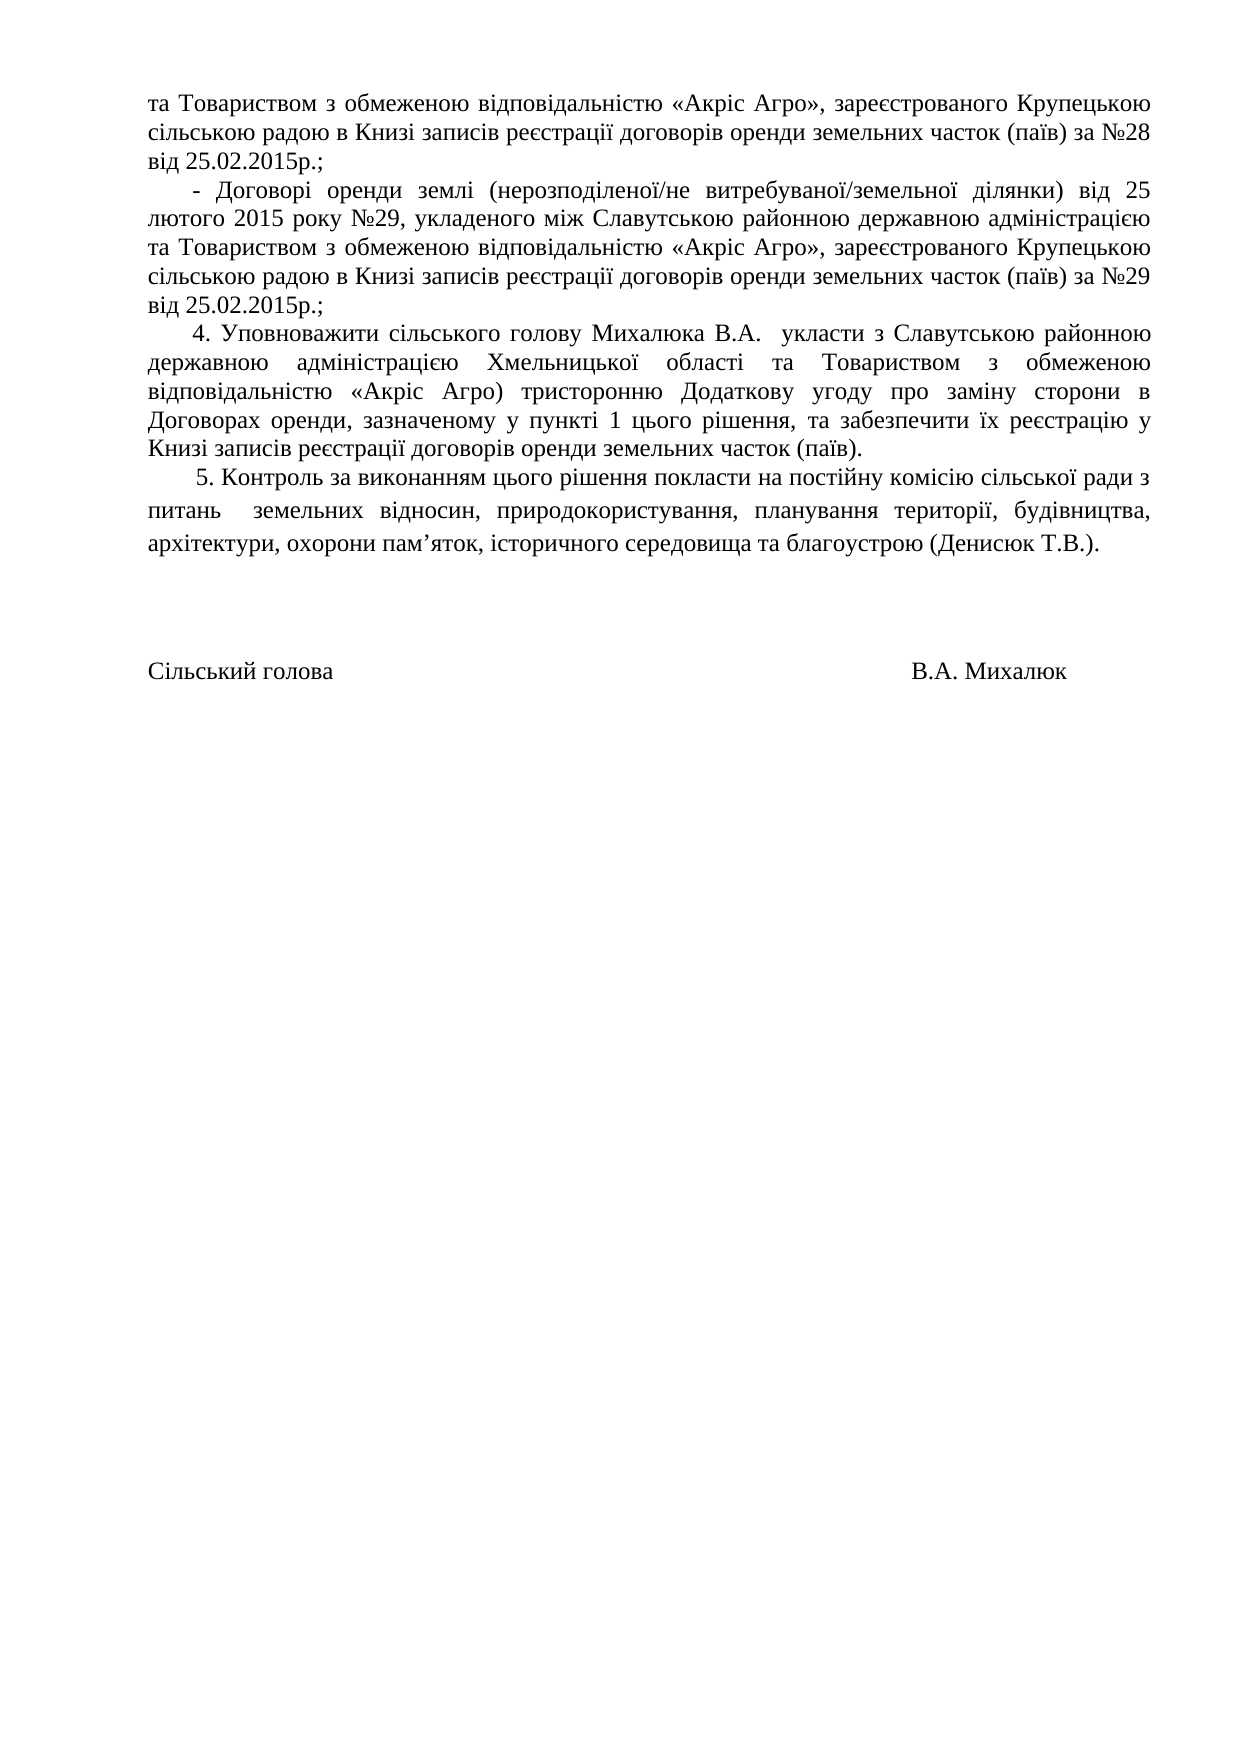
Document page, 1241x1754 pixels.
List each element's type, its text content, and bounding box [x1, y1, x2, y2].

list 4. Уповноважити сільського голову Михалюка В.А. укласти з Славутською районною державною адміністрацією Хмельницької області та Товариством з обмеженою відповідальністю «Акріс Агро) тристоронню Додаткову угоду про заміну сторони в Договорах оренди, зазначеному у пункті 1 цього рішення, та забезпечити їх реєстрацію у Книзі записів реєстрації договорів оренди земельних часток (паїв). [148, 318, 1152, 462]
text 5. Контроль за виконанням цього рішення покласти на постійну комісію сільської ради з питань земельних відносин, природокористування, планування території, будівництва, архітектури, охорони пам’яток, історичного середовища та благоустрою (Денисюк Т.В.). [148, 462, 1152, 557]
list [148, 88, 1152, 175]
list - Договорі оренди землі (нерозподіленої/не витребуваної/земельної ділянки) від 25 лютого 2015 року №29, укладеного між Славутською районною державною адміністрацією та Товариством з обмеженою відповідальністю «Акріс Агро», зареєстрованого Крупецькою сільською радою в Книзі записів реєстрації договорів оренди земельних часток (паїв) за №29 від 25.02.2015р.; [148, 175, 1152, 318]
text Сільський голова В.А. Михалюк [148, 656, 1152, 685]
